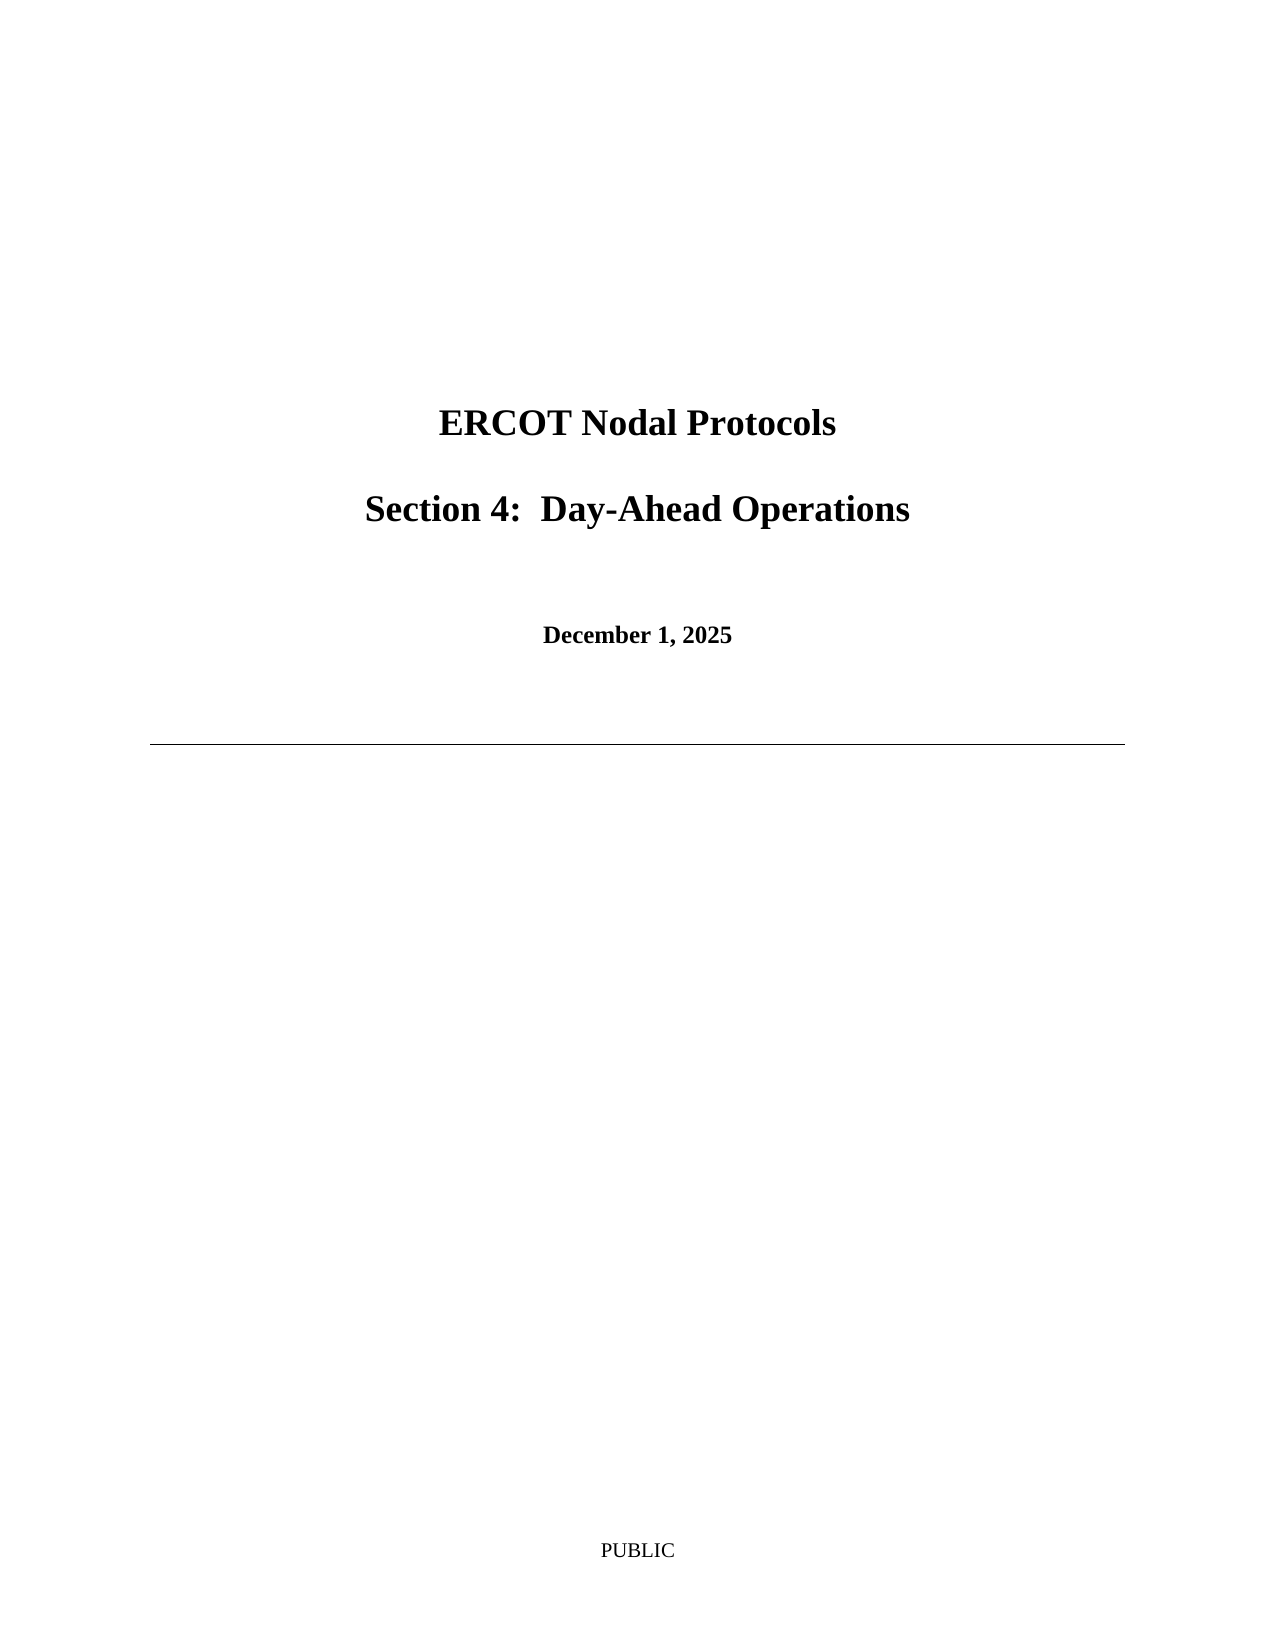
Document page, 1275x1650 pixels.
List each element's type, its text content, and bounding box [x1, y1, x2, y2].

text ERCOT Nodal Protocols [150, 400, 1125, 443]
text Section 4: Day-Ahead Operations [150, 486, 1125, 529]
text December 1, 2025 [150, 621, 1125, 649]
